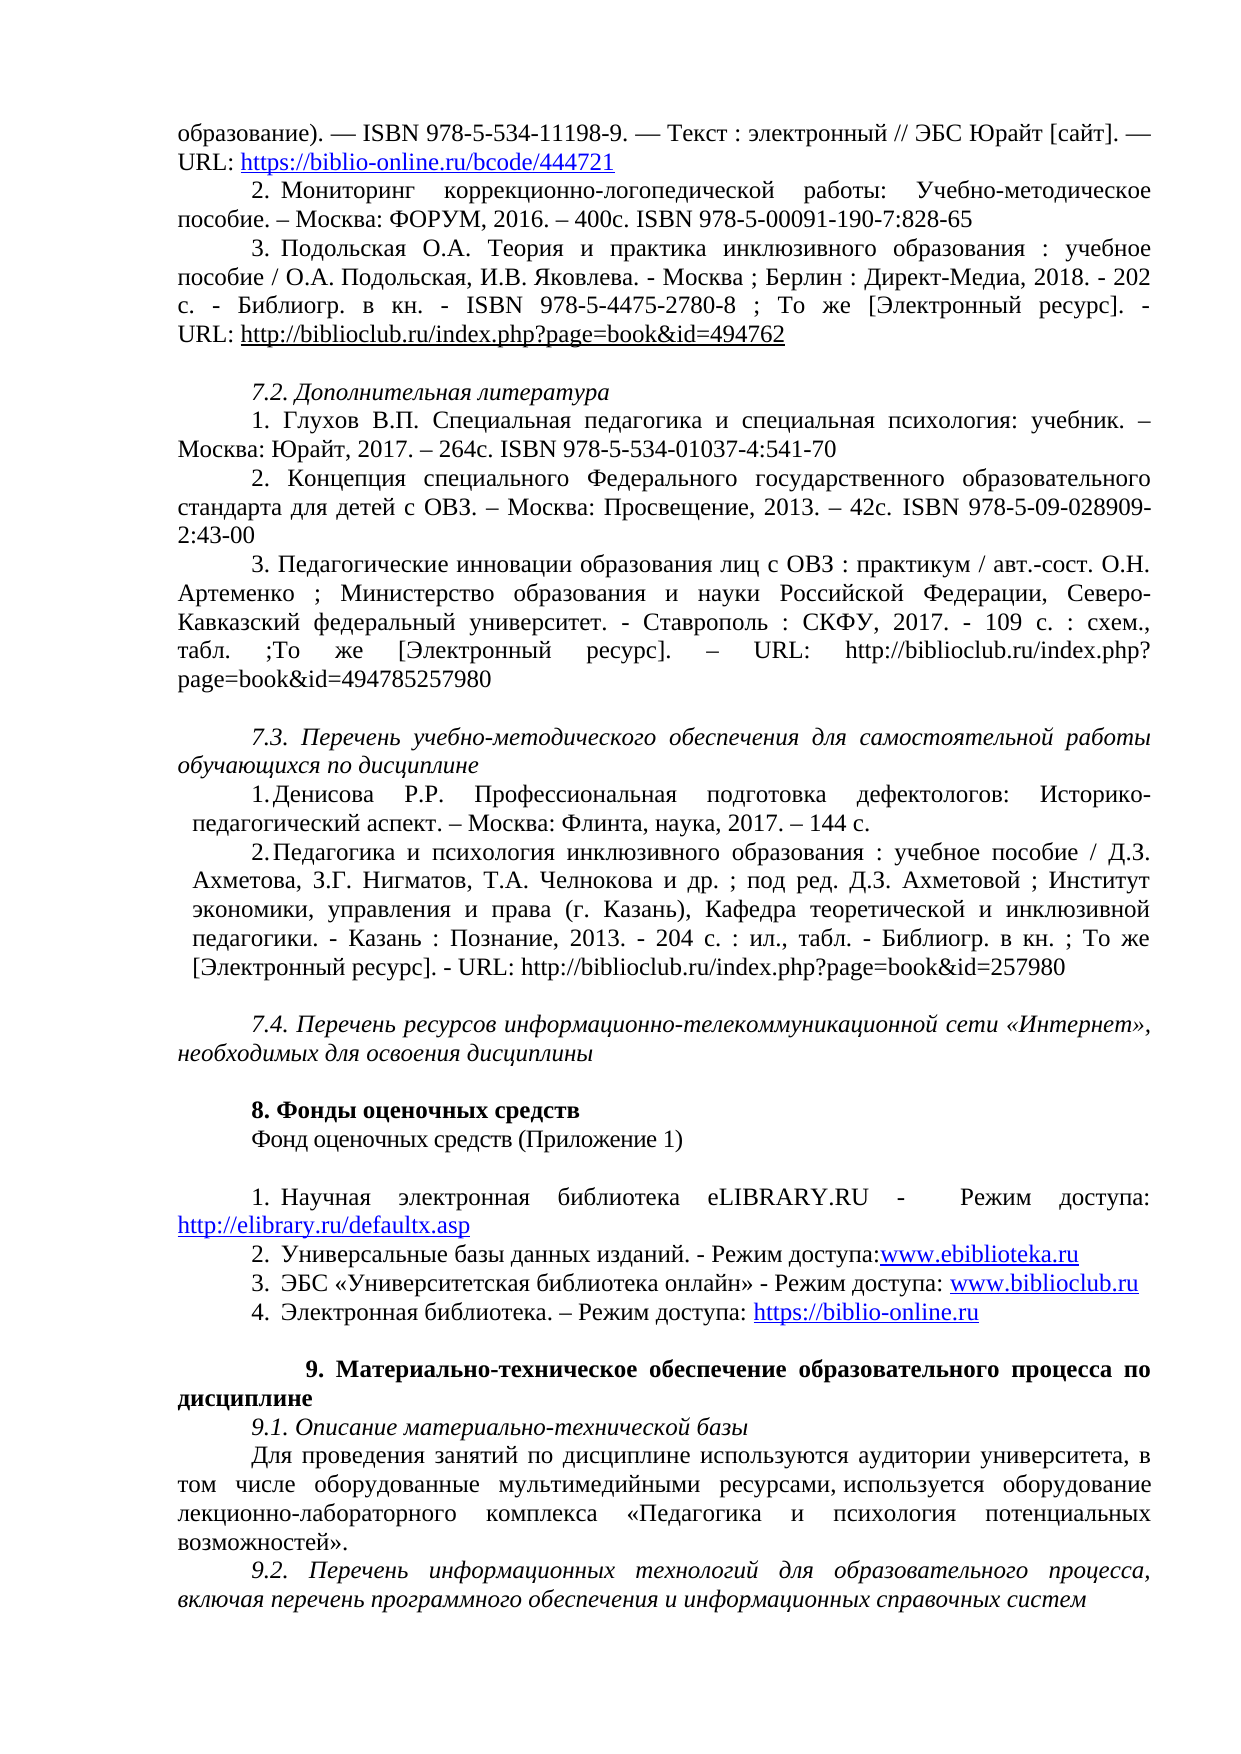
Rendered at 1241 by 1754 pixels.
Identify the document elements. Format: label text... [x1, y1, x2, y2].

list Мониторинг коррекционно-логопедической работы: Учебно-методическое пособие. – Москва: ФОРУМ, 2016. – 400с. ISBN 978-5-00091-190-7:828-65 [177, 176, 1152, 233]
list Педагогика и психология инклюзивного образования : учебное пособие / Д.З. Ахметова, З.Г. Нигматов, Т.А. Челнокова и др. ; под ред. Д.З. Ахметовой ; Институт экономики, управления и права (г. Казань), Кафедра теоретической и инклюзивной педагогики. - Казань : Познание, 2013. - 204 с. : ил., табл. - Библиогр. в кн. ; То же [Электронный ресурс]. - URL: http://biblioclub.ru/index.php?page=book&id=257980 [192, 837, 1152, 981]
list Подольская О.А. Теория и практика инклюзивного образования : учебное пособие / О.А. Подольская, И.В. Яковлева. - Москва ; Берлин : Директ-Медиа, 2018. - 202 с. - Библиогр. в кн. - ISBN 978-5-4475-2780-8 ; То же [Электронный ресурс]. - URL: http://biblioclub.ru/index.php?page=book&id=494762 [177, 233, 1152, 348]
text 3. Педагогические инновации образования лиц с ОВЗ : практикум / авт.-сост. О.Н. Артеменко ; Министерство образования и науки Российской Федерации, Северо-Кавказский федеральный университет. - Ставрополь : СКФУ, 2017. - 109 с. : схем., табл. ;То же [Электронный ресурс]. – URL: http://biblioclub.ru/index.php?page=book&id=494785257980 [177, 549, 1152, 693]
list ЭБС «Университетская библиотека онлайн» - Режим доступа: www.biblioclub.ru [177, 1268, 1152, 1297]
list Универсальные базы данных изданий. - Режим доступа:www.ebiblioteka.ru [177, 1239, 1152, 1268]
text 7.2. Дополнительная литература [177, 377, 1152, 406]
text Фонд оценочных средств (Приложение 1) [177, 1124, 1152, 1153]
text 7.4. Перечень ресурсов информационно-телекоммуникационной сети «Интернет», необходимых для освоения дисциплины [177, 1009, 1152, 1067]
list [177, 118, 1152, 176]
text Для проведения занятий по дисциплине используются аудитории университета, в том числе оборудованные мультимедийными ресурсами, используется оборудование лекционно-лабораторного комплекса «Педагогика и психология потенциальных возможностей». [177, 1441, 1152, 1556]
text 1. Глухов В.П. Специальная педагогика и специальная психология: учебник. – Москва: Юрайт, 2017. – 264с. ISBN 978-5-534-01037-4:541-70 [177, 406, 1152, 463]
text 9.2. Перечень информационных технологий для образовательного процесса, включая перечень программного обеспечения и информационных справочных систем [177, 1556, 1152, 1613]
list Научная электронная библиотека eLIBRARY.RU - Режим доступа: http://elibrary.ru/defaultx.asp [177, 1182, 1152, 1239]
list Денисова Р.Р. Профессиональная подготовка дефектологов: Историко-педагогический аспект. – Москва: Флинта, наука, 2017. – 144 с. [192, 779, 1152, 837]
list Электронная библиотека. – Режим доступа: https://biblio-online.ru [177, 1297, 1152, 1326]
text 8. Фонды оценочных средств [177, 1096, 1152, 1124]
text 2. Концепция специального Федерального государственного образовательного стандарта для детей с ОВЗ. – Москва: Просвещение, 2013. – 42с. ISBN 978-5-09-028909-2:43-00 [177, 463, 1152, 549]
text 9. Материально-техническое обеспечение образовательного процесса по дисциплине [177, 1354, 1152, 1412]
text 9.1. Описание материально-технической базы [177, 1412, 1152, 1441]
text 7.3. Перечень учебно-методического обеспечения для самостоятельной работы обучающихся по дисциплине [177, 722, 1152, 779]
